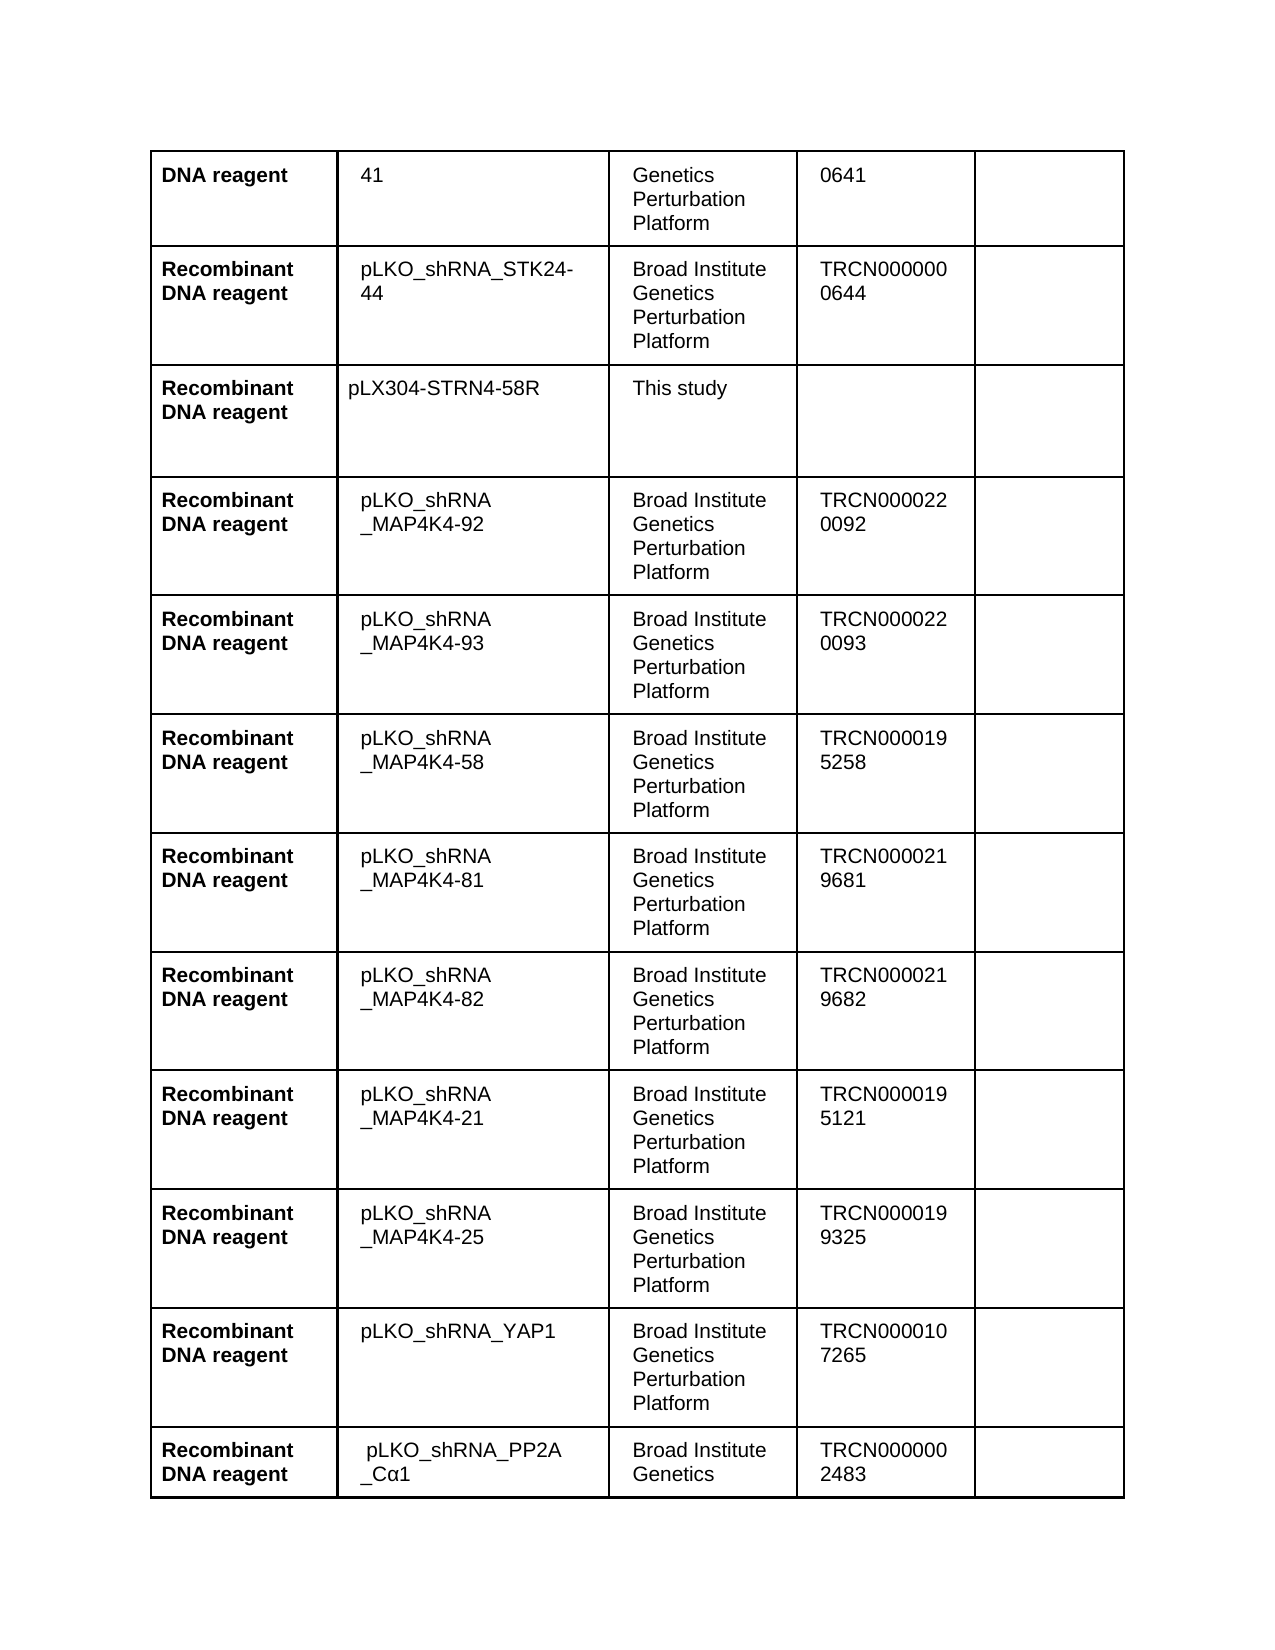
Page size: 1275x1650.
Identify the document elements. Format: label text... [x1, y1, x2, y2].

table_cell [976, 1309, 1123, 1426]
table_cell Broad Institute Genetics Perturbation Platform [610, 834, 796, 951]
table_cell Recombinant DNA reagent [152, 1309, 336, 1426]
table_cell pLKO_shRNA_MAP4K4-58 [339, 715, 608, 832]
table_cell TRCN0000107265 [798, 1309, 974, 1426]
table_cell Recombinant DNA reagent [152, 1071, 336, 1188]
table_cell [976, 247, 1123, 363]
table_cell Broad Institute Genetics Perturbation Platform [610, 1190, 796, 1307]
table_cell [152, 1428, 336, 1496]
table_cell [976, 1190, 1123, 1307]
table_cell TRCN0000219681 [798, 834, 974, 951]
table_cell pLKO_shRNA_MAP4K4-93 [339, 596, 608, 713]
table_cell Recombinant DNA reagent [152, 953, 336, 1069]
table_cell [976, 953, 1123, 1069]
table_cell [610, 1428, 796, 1496]
table_cell [976, 366, 1123, 476]
table_cell Broad Institute Genetics Perturbation Platform [610, 953, 796, 1069]
table_cell TRCN0000195258 [798, 715, 974, 832]
table_cell Broad Institute Genetics Perturbation Platform [610, 715, 796, 832]
table_cell pLKO_shRNA_STK24-41 [339, 152, 608, 245]
table_cell pLKO_shRNA_MAP4K4-92 [339, 478, 608, 594]
table_cell Recombinant DNA reagent [152, 366, 336, 476]
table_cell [610, 247, 796, 363]
table_cell pLKO_shRNA_MAP4K4-82 [339, 953, 608, 1069]
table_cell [610, 152, 796, 245]
table_cell TRCN0000000644 [798, 247, 974, 363]
table_cell TRCN0000195121 [798, 1071, 974, 1188]
table_cell Broad Institute Genetics Perturbation Platform [610, 1071, 796, 1188]
table_cell Recombinant DNA reagent [152, 715, 336, 832]
table_cell Recombinant DNA reagent [152, 478, 336, 594]
table_cell [976, 834, 1123, 951]
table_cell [610, 1309, 796, 1426]
table_cell pLX304-STRN4-58R [339, 366, 608, 476]
table_cell [798, 366, 974, 476]
table_cell pLKO_shRNA_MAP4K4-81 [339, 834, 608, 951]
table_cell Broad Institute Genetics Perturbation Platform [610, 478, 796, 594]
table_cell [339, 1428, 608, 1496]
table_cell [976, 478, 1123, 594]
table_cell TRCN0000219682 [798, 953, 974, 1069]
table_cell TRCN0000000641 [798, 152, 974, 245]
table_cell pLKO_shRNA_YAP1 [339, 1309, 608, 1426]
table_cell Recombinant DNA reagent [152, 1190, 336, 1307]
table_cell pLKO_shRNA_MAP4K4-21 [339, 1071, 608, 1188]
table_cell Recombinant DNA reagent [152, 834, 336, 951]
table_cell TRCN0000002483 [798, 1428, 974, 1496]
table_cell This study [610, 366, 796, 476]
table_cell pLKO_shRNA_STK24-44 [339, 247, 608, 363]
table_cell [976, 596, 1123, 713]
table_cell pLKO_shRNA_MAP4K4-25 [339, 1190, 608, 1307]
table_cell [976, 1428, 1123, 1496]
table_cell TRCN0000220092 [798, 478, 974, 594]
table_cell Recombinant DNA reagent [152, 596, 336, 713]
table_cell Broad Institute Genetics Perturbation Platform [610, 596, 796, 713]
table_cell [976, 715, 1123, 832]
table_cell [976, 1071, 1123, 1188]
table_cell TRCN0000220093 [798, 596, 974, 713]
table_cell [152, 152, 336, 245]
table_cell [976, 152, 1123, 245]
table_cell TRCN0000199325 [798, 1190, 974, 1307]
table_cell Recombinant DNA reagent [152, 247, 336, 363]
